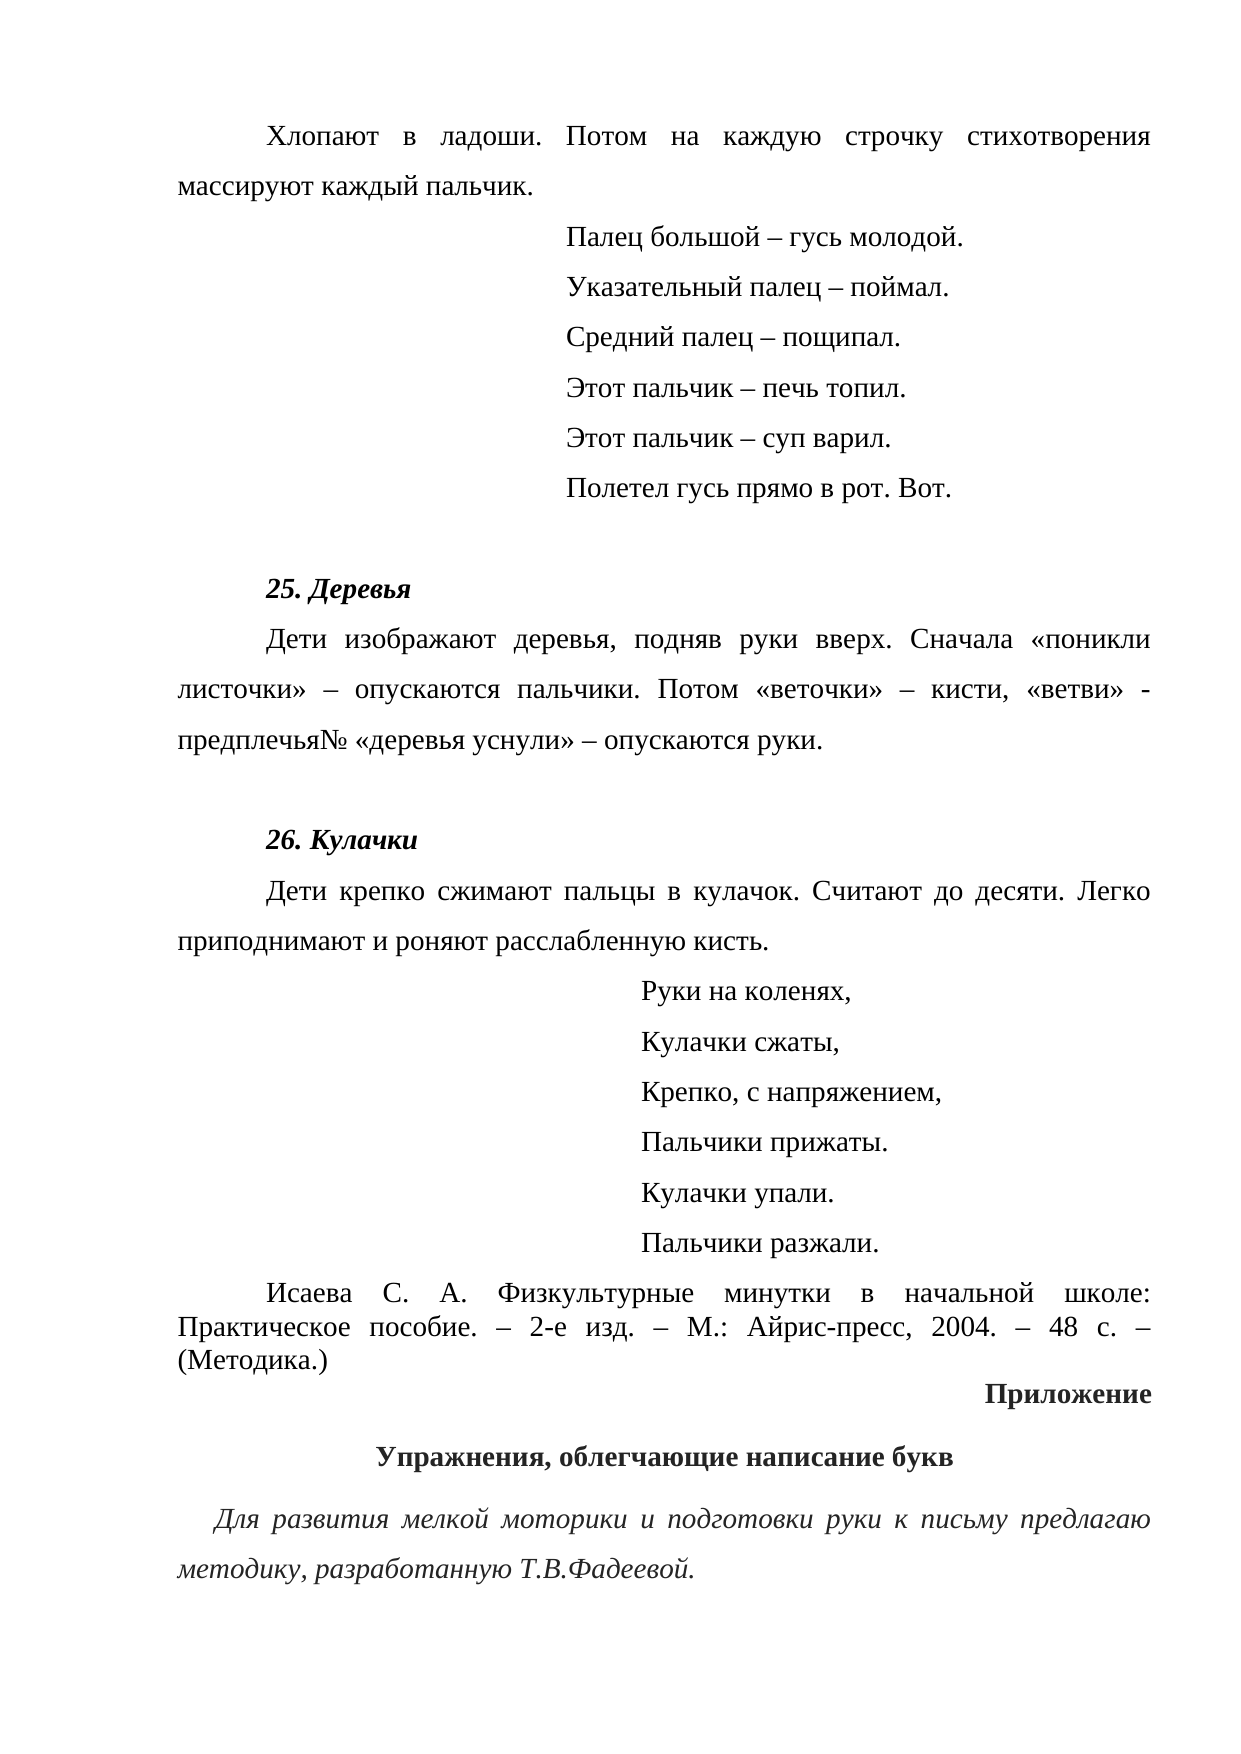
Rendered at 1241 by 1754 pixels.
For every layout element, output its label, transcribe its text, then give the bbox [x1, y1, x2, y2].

text Этот пальчик – печь топил. [477, 370, 1152, 403]
text Этот пальчик – суп варил. [477, 420, 1152, 453]
text Палец большой – гусь молодой. [477, 219, 1152, 252]
text Пальчики прижаты. [552, 1124, 1152, 1158]
text Пальчики разжали. [552, 1225, 1152, 1258]
text Приложение [177, 1376, 1152, 1409]
text Исаева С. А. Физкультурные минутки в начальной школе: Практическое пособие. – 2-е изд. – М.: Айрис-пресс, 2004. – 48 с. – (Методика.) [177, 1275, 1152, 1376]
text Указательный палец – поймал. [477, 269, 1152, 303]
text Упражнения, облегчающие написание букв [177, 1439, 1152, 1472]
text Средний палец – пощипал. [477, 319, 1152, 353]
text Руки на коленях, [552, 973, 1152, 1007]
text Кулачки упали. [552, 1175, 1152, 1208]
text 26. Кулачки [177, 822, 1152, 856]
text Дети изображают деревья, подняв руки вверх. Сначала «поникли листочки» – опускаются пальчики. Потом «веточки» – кисти, «ветви» - предплечья№ «деревья уснули» – опускаются руки. [177, 621, 1152, 755]
text Кулачки сжаты, [552, 1024, 1152, 1057]
text 25. Деревья [177, 571, 1152, 604]
text Хлопают в ладоши. Потом на каждую строчку стихотворения массируют каждый пальчик. [177, 118, 1152, 202]
text Для развития мелкой моторики и подготовки руки к письму предлагаю методику, разработанную Т.В.Фадеевой. [177, 1501, 1152, 1585]
text Крепко, с напряжением, [552, 1074, 1152, 1108]
text Дети крепко сжимают пальцы в кулачок. Считают до десяти. Легко приподнимают и роняют расслабленную кисть. [177, 873, 1152, 957]
text Полетел гусь прямо в рот. Вот. [477, 470, 1152, 504]
